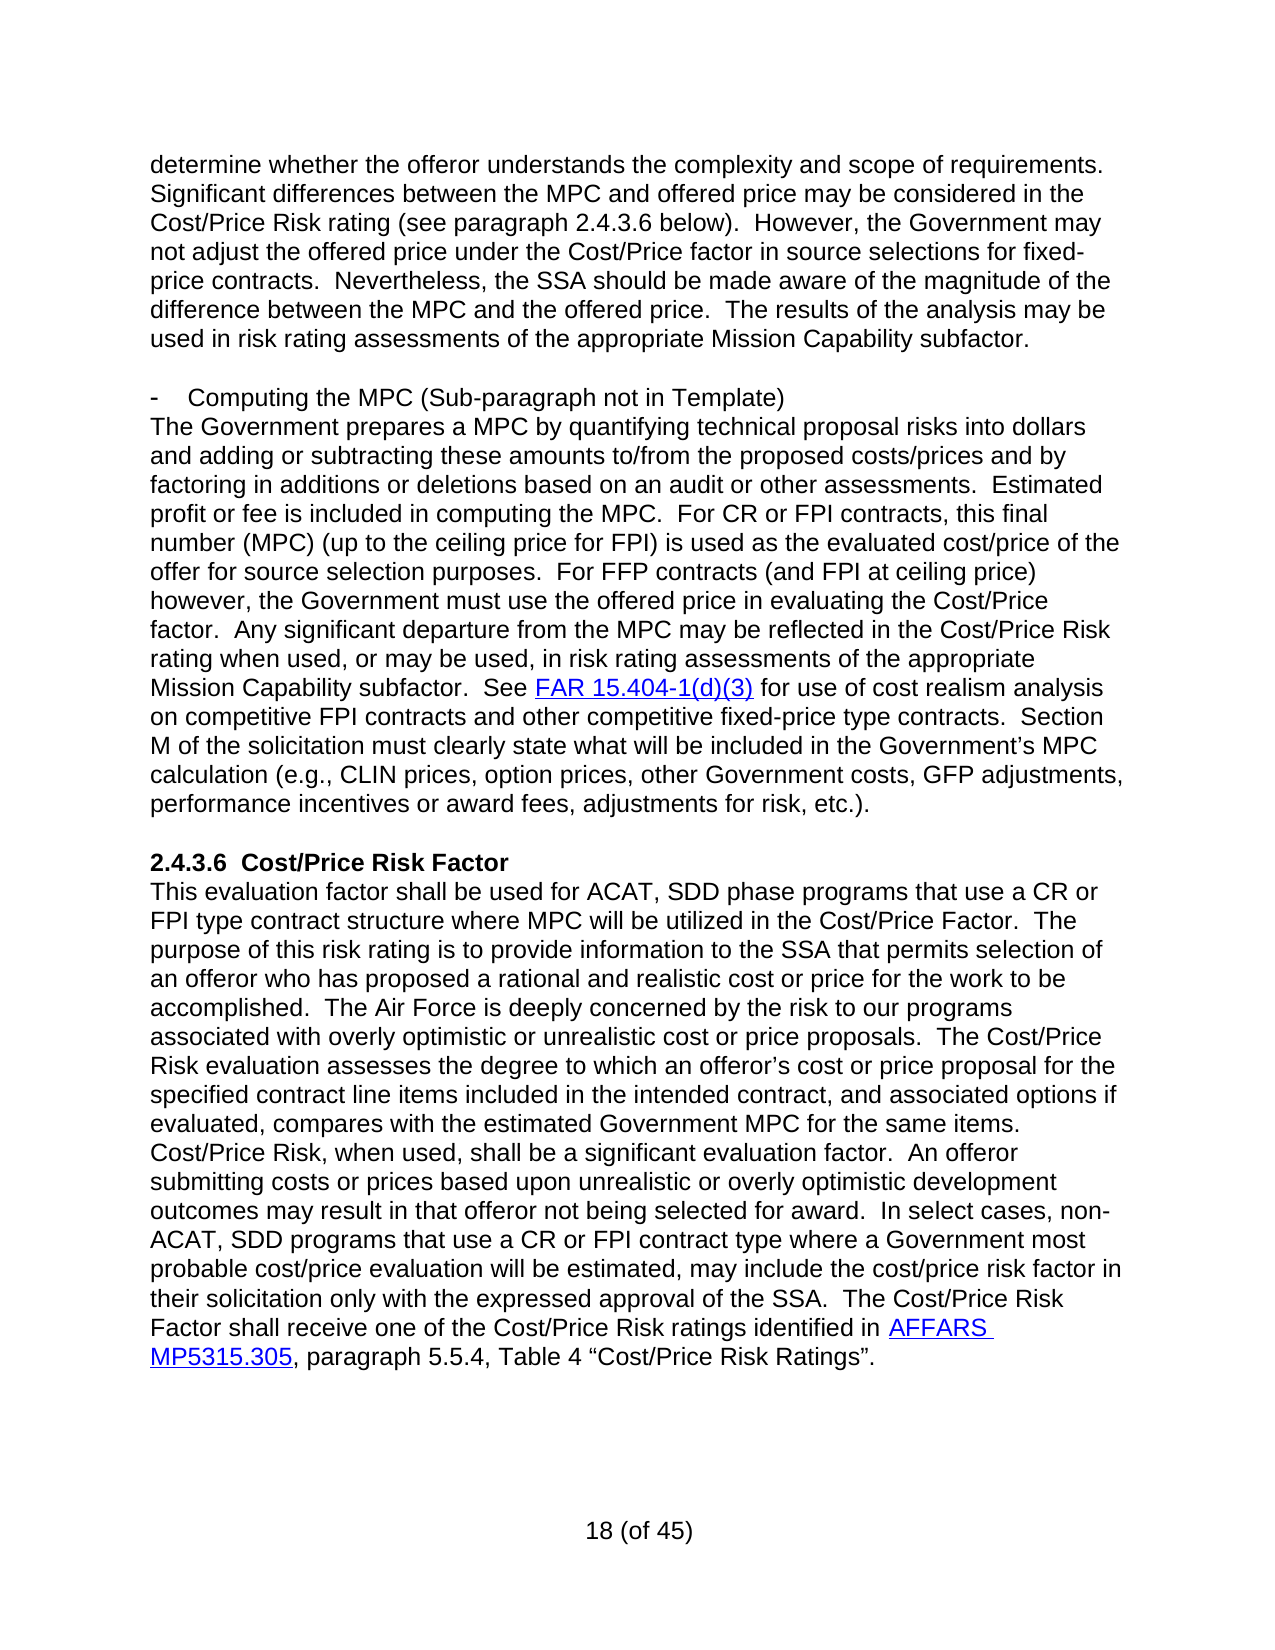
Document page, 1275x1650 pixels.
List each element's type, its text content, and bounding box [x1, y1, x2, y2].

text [150, 150, 1125, 353]
list Computing the MPC (Sub-paragraph not in Template) [150, 382, 1125, 412]
text This evaluation factor shall be used for ACAT, SDD phase programs that use a CR or FPI type contract structure where MPC will be utilized in the Cost/Price Factor. The purpose of this risk rating is to provide information to the SSA that permits selection of an offeror who has proposed a rational and realistic cost or price for the work to be accomplished. The Air Force is deeply concerned by the risk to our programs associated with overly optimistic or unrealistic cost or price proposals. The Cost/Price Risk evaluation assesses the degree to which an offeror’s cost or price proposal for the specified contract line items included in the intended contract, and associated options if evaluated, compares with the estimated Government MPC for the same items. Cost/Price Risk, when used, shall be a significant evaluation factor. An offeror submitting costs or prices based upon unrealistic or overly optimistic development outcomes may result in that offeror not being selected for award. In select cases, non-ACAT, SDD programs that use a CR or FPI contract type where a Government most probable cost/price evaluation will be estimated, may include the cost/price risk factor in their solicitation only with the expressed approval of the SSA. The Cost/Price Risk Factor shall receive one of the Cost/Price Risk ratings identified in AFFARS MP5315.305, paragraph 5.5.4, Table 4 “Cost/Price Risk Ratings”. [150, 877, 1125, 1371]
text 2.4.3.6 Cost/Price Risk Factor [150, 847, 1125, 877]
text The Government prepares a MPC by quantifying technical proposal risks into dollars and adding or subtracting these amounts to/from the proposed costs/prices and by factoring in additions or deletions based on an audit or other assessments. Estimated profit or fee is included in computing the MPC. For CR or FPI contracts, this final number (MPC) (up to the ceiling price for FPI) is used as the evaluated cost/price of the offer for source selection purposes. For FFP contracts (and FPI at ceiling price) however, the Government must use the offered price in evaluating the Cost/Price factor. Any significant departure from the MPC may be reflected in the Cost/Price Risk rating when used, or may be used, in risk rating assessments of the appropriate Mission Capability subfactor. See FAR 15.404-1(d)(3) for use of cost realism analysis on competitive FPI contracts and other competitive fixed-price type contracts. Section M of the solicitation must clearly state what will be included in the Government’s MPC calculation (e.g., CLIN prices, option prices, other Government costs, GFP adjustments, performance incentives or award fees, adjustments for risk, etc.). [150, 412, 1125, 818]
